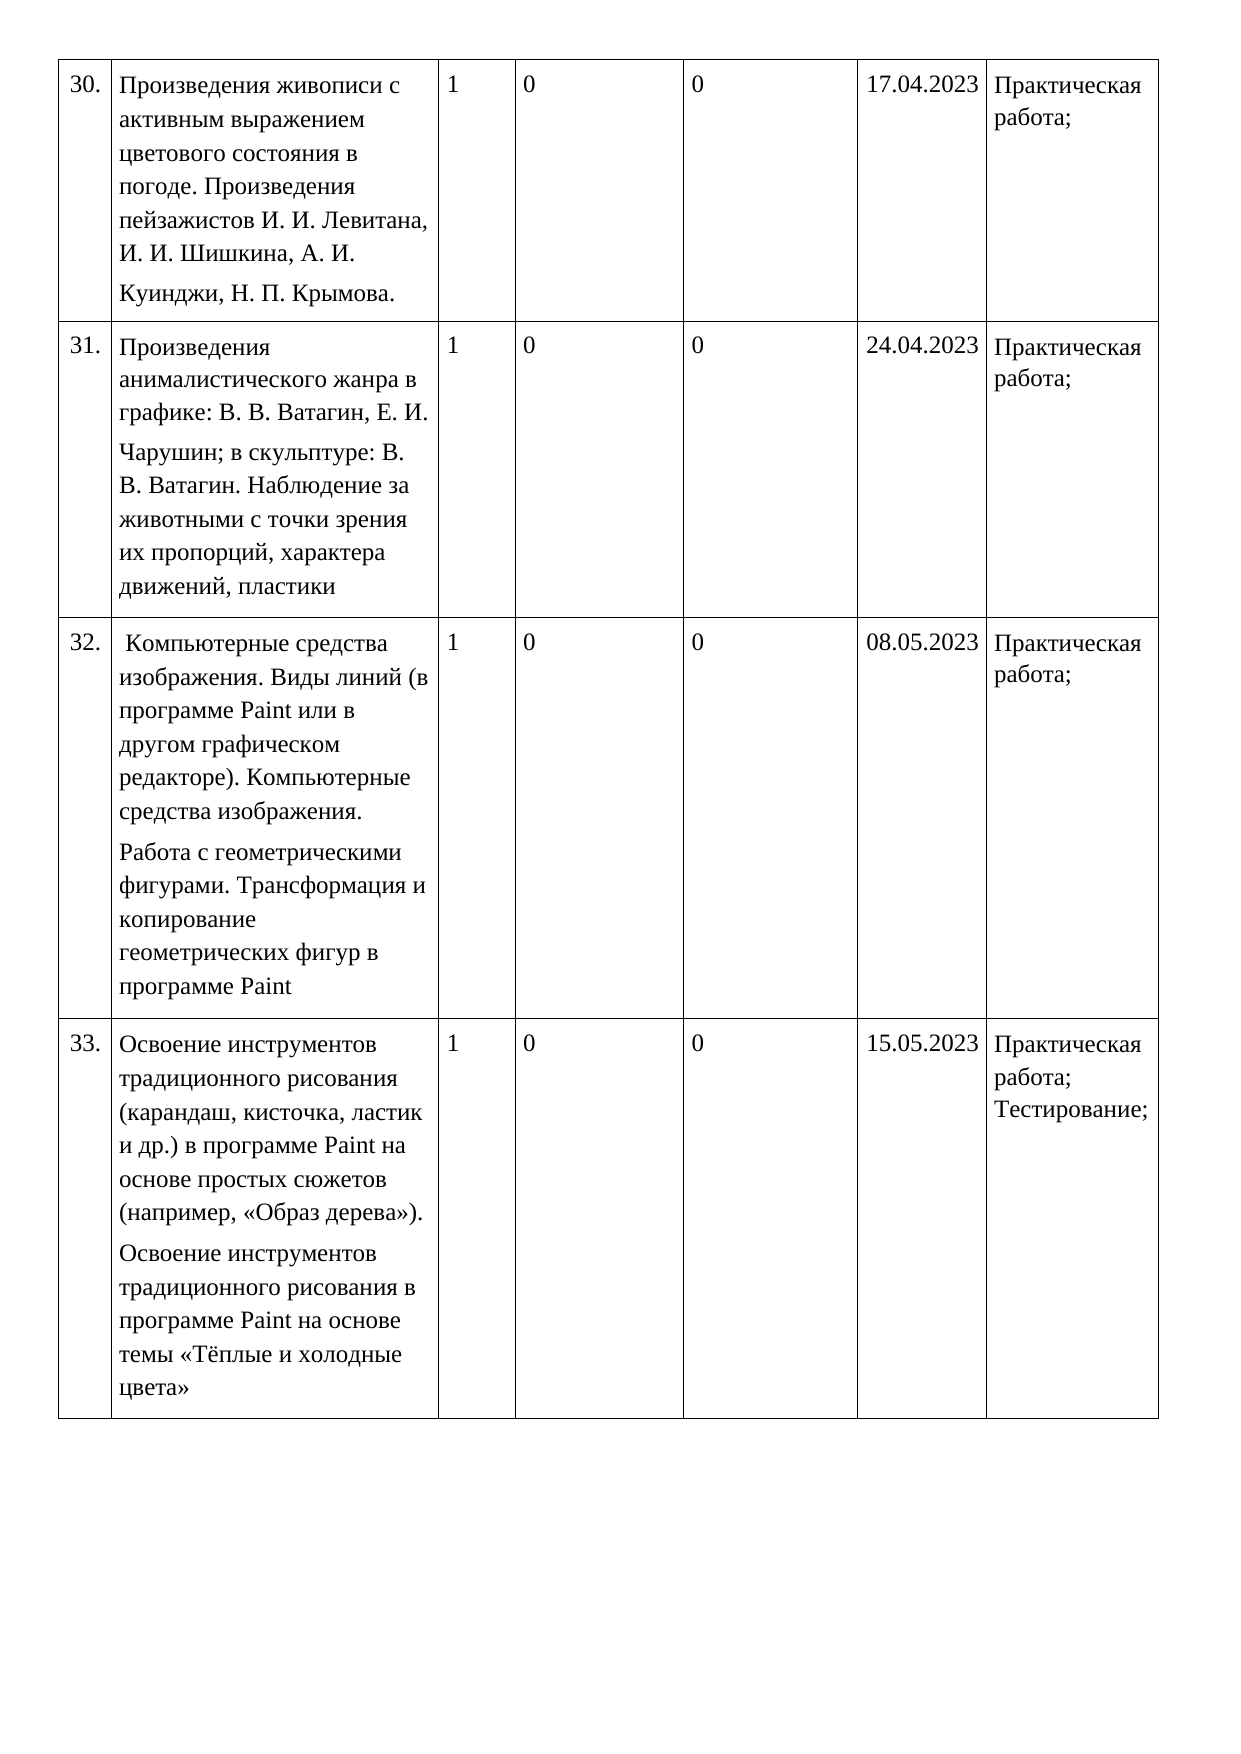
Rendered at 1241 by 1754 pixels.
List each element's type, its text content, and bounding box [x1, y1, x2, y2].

table_cell 08.05.2023 [858, 618, 986, 1018]
table_cell 31. [59, 322, 111, 617]
table_header 1 [439, 60, 515, 321]
table_cell 1 [439, 618, 515, 1018]
table_cell Освоение инструментов традиционного рисования (карандаш, кисточка, ластик и др.) в программе Paint на основе простых сюжетов (например, «Образ дерева»). Освоение инструментов традиционного рисования в программе Paint на основе темы «Тёплые и холодные цвета» [112, 1019, 438, 1418]
table_header 30. [59, 60, 111, 321]
table_header 0 [684, 60, 857, 321]
table_cell 32. [59, 618, 111, 1018]
table_header 0 [516, 60, 683, 321]
table_cell 15.05.2023 [858, 1019, 986, 1418]
table_cell Практическая работа; [987, 322, 1158, 617]
table_cell 33. [59, 1019, 111, 1418]
table_cell 0 [516, 1019, 683, 1418]
table_cell 0 [516, 322, 683, 617]
table_cell 0 [684, 618, 857, 1018]
table_cell 0 [684, 322, 857, 617]
table_header 17.04.2023 [858, 60, 986, 321]
table_cell Произведения анималистического жанра в графике: В. В. Ватагин, Е. И. Чарушин; в скульптуре: В. В. Ватагин. Наблюдение за животными с точки зрения их пропорций, характера движений, пластики [112, 322, 438, 617]
table_cell 24.04.2023 [858, 322, 986, 617]
table_cell 1 [439, 322, 515, 617]
table_header Практическая работа; [987, 60, 1158, 321]
table_cell Практическая работа; Тестирование; [987, 1019, 1158, 1418]
table_cell Компьютерные средства изображения. Виды линий (в программе Paint или в другом графическом редакторе). Компьютерные средства изображения. Работа с геометрическими фигурами. Трансформация и копирование геометрических фигур в программе Paint [112, 618, 438, 1018]
table_cell 0 [684, 1019, 857, 1418]
table_cell Практическая работа; [987, 618, 1158, 1018]
table_cell 0 [516, 618, 683, 1018]
table_header Произведения живописи с активным выражением цветового состояния в погоде. Произведения пейзажистов И. И. Левитана, И. И. Шишкина, А. И. Куинджи, Н. П. Крымова. [112, 60, 438, 321]
table_cell 1 [439, 1019, 515, 1418]
